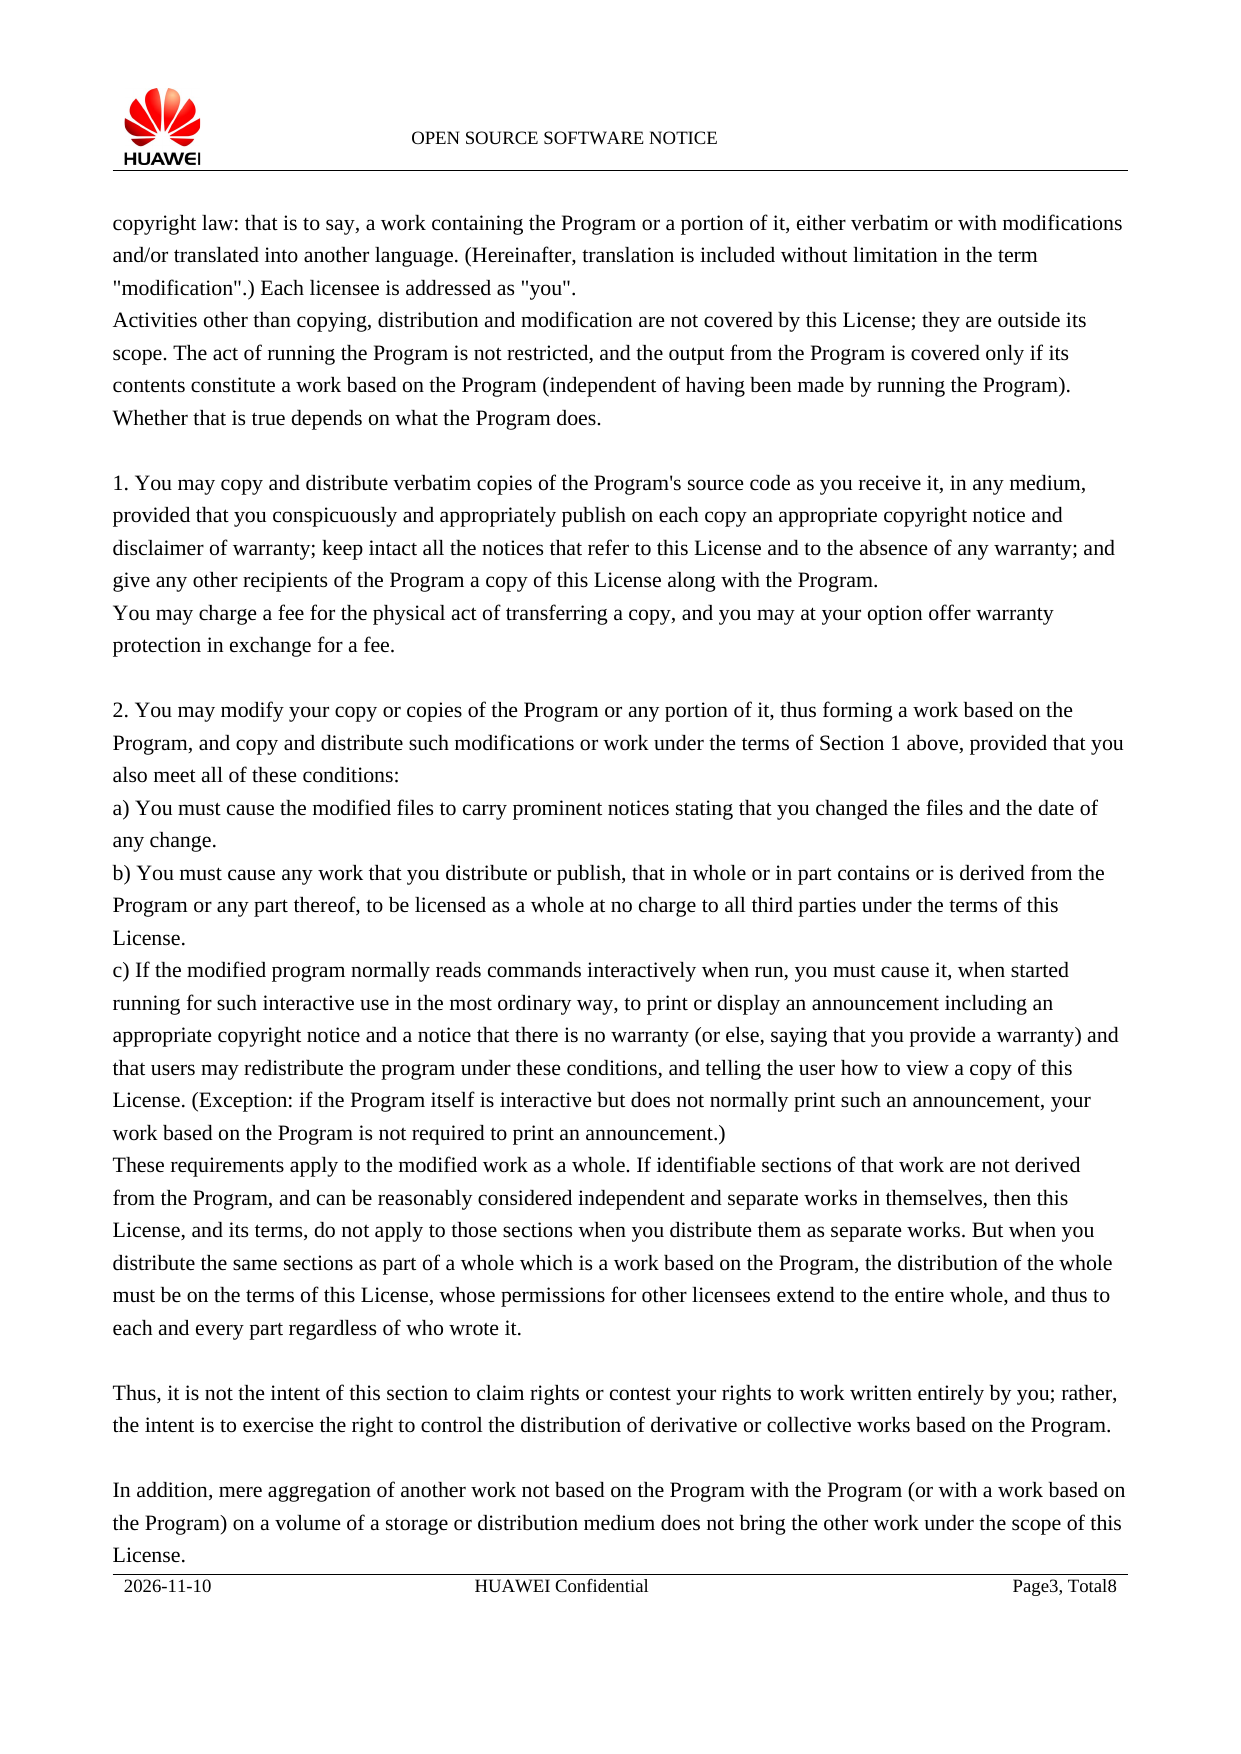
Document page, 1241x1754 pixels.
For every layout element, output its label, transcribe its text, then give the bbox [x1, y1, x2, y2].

picture [124, 88, 201, 165]
